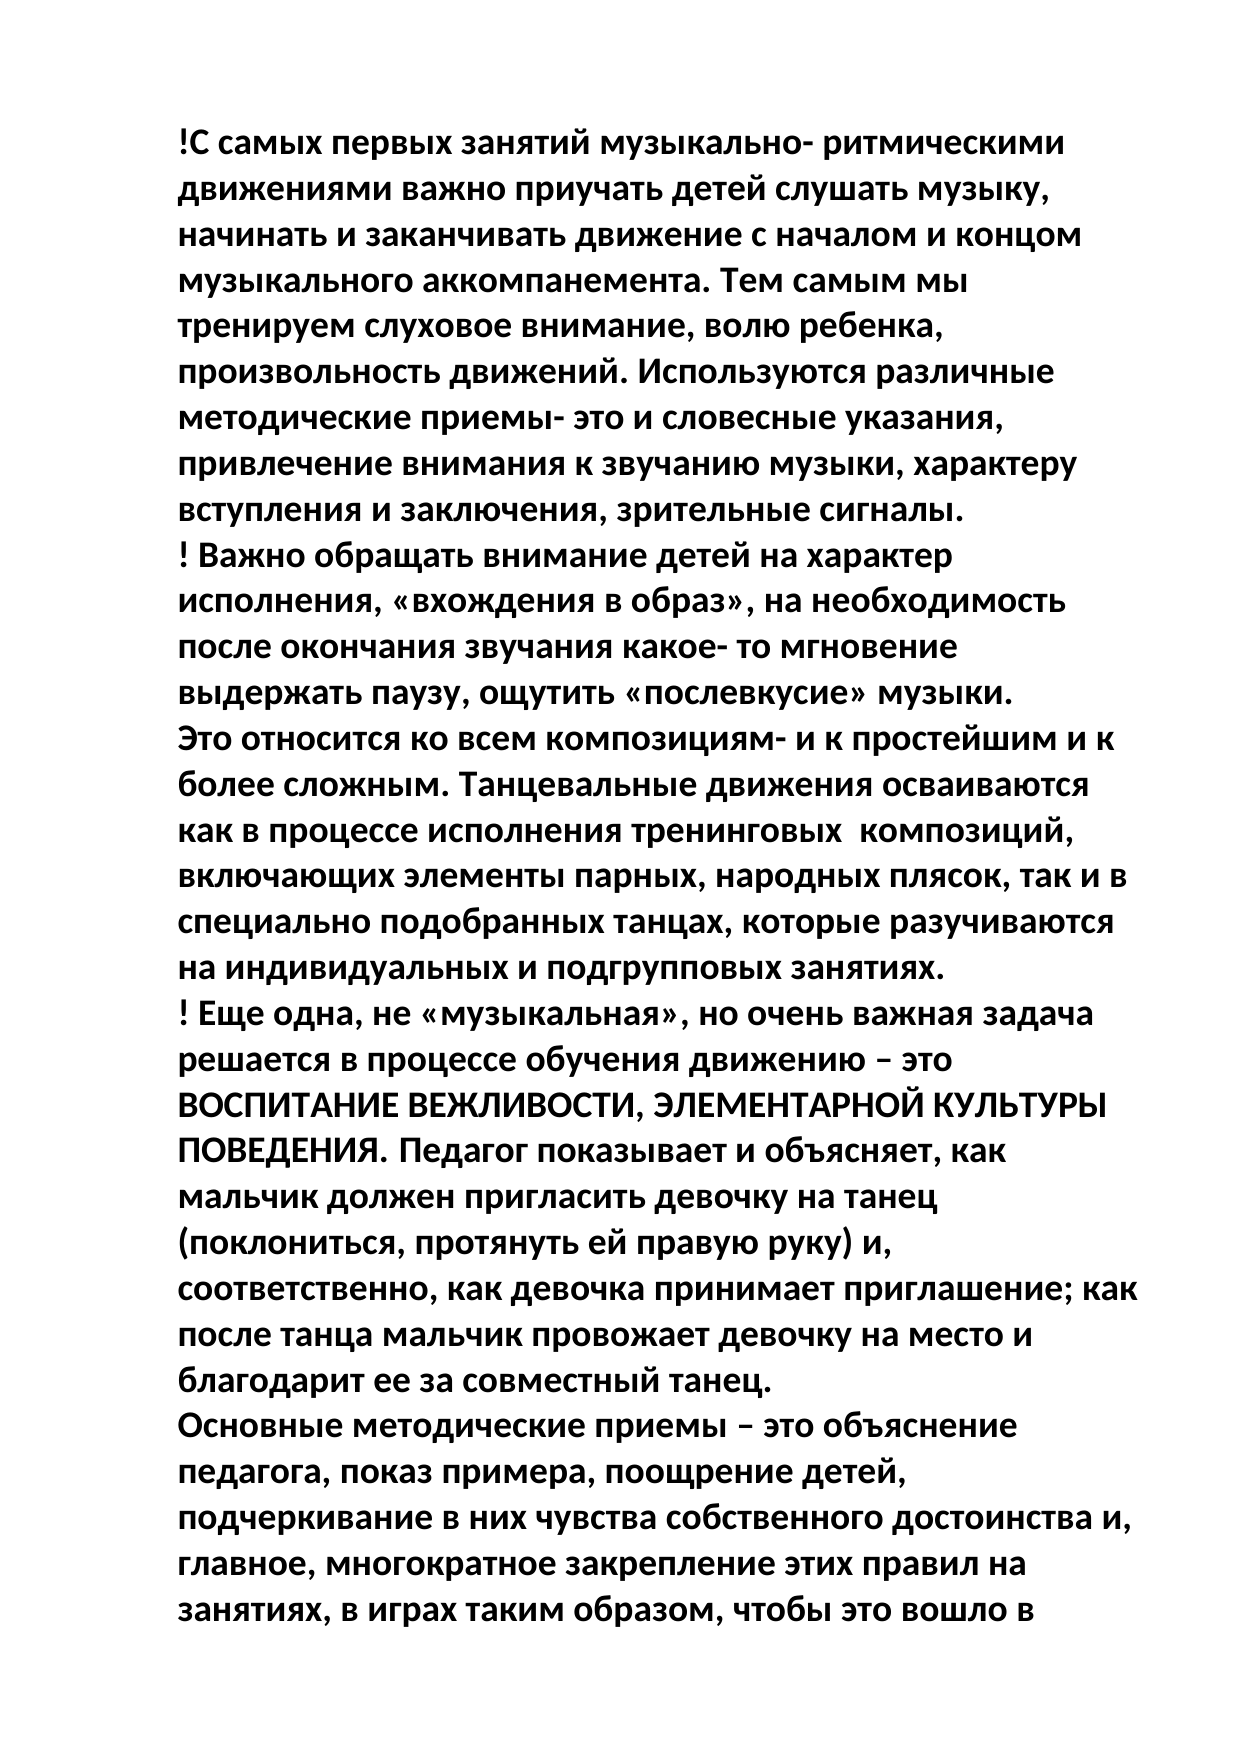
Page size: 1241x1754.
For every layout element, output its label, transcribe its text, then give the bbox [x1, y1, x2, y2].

text ! Еще одна, не «музыкальная», но очень важная задача решается в процессе обучения движению – это ВОСПИТАНИЕ ВЕЖЛИВОСТИ, ЭЛЕМЕНТАРНОЙ КУЛЬТУРЫ ПОВЕДЕНИЯ. Педагог показывает и объясняет, как мальчик должен пригласить девочку на танец (поклониться, протянуть ей правую руку) и, соответственно, как девочка принимает приглашение; как после танца мальчик провожает девочку на место и благодарит ее за совместный танец. [177, 989, 1152, 1401]
text Это относится ко всем композициям- и к простейшим и к более сложным. Танцевальные движения осваиваются как в процессе исполнения тренинговых композиций, включающих элементы парных, народных плясок, так и в специально подобранных танцах, которые разучиваются на индивидуальных и подгрупповых занятиях. [177, 714, 1152, 989]
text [177, 1401, 1152, 1631]
text !С самых первых занятий музыкально- ритмическими движениями важно приучать детей слушать музыку, начинать и заканчивать движение с началом и концом музыкального аккомпанемента. Тем самым мы тренируем слуховое внимание, волю ребенка, произвольность движений. Используются различные методические приемы- это и словесные указания, привлечение внимания к звучанию музыки, характеру вступления и заключения, зрительные сигналы. [177, 118, 1152, 531]
text ! Важно обращать внимание детей на характер исполнения, «вхождения в образ», на необходимость после окончания звучания какое- то мгновение выдержать паузу, ощутить «послевкусие» музыки. [177, 531, 1152, 714]
